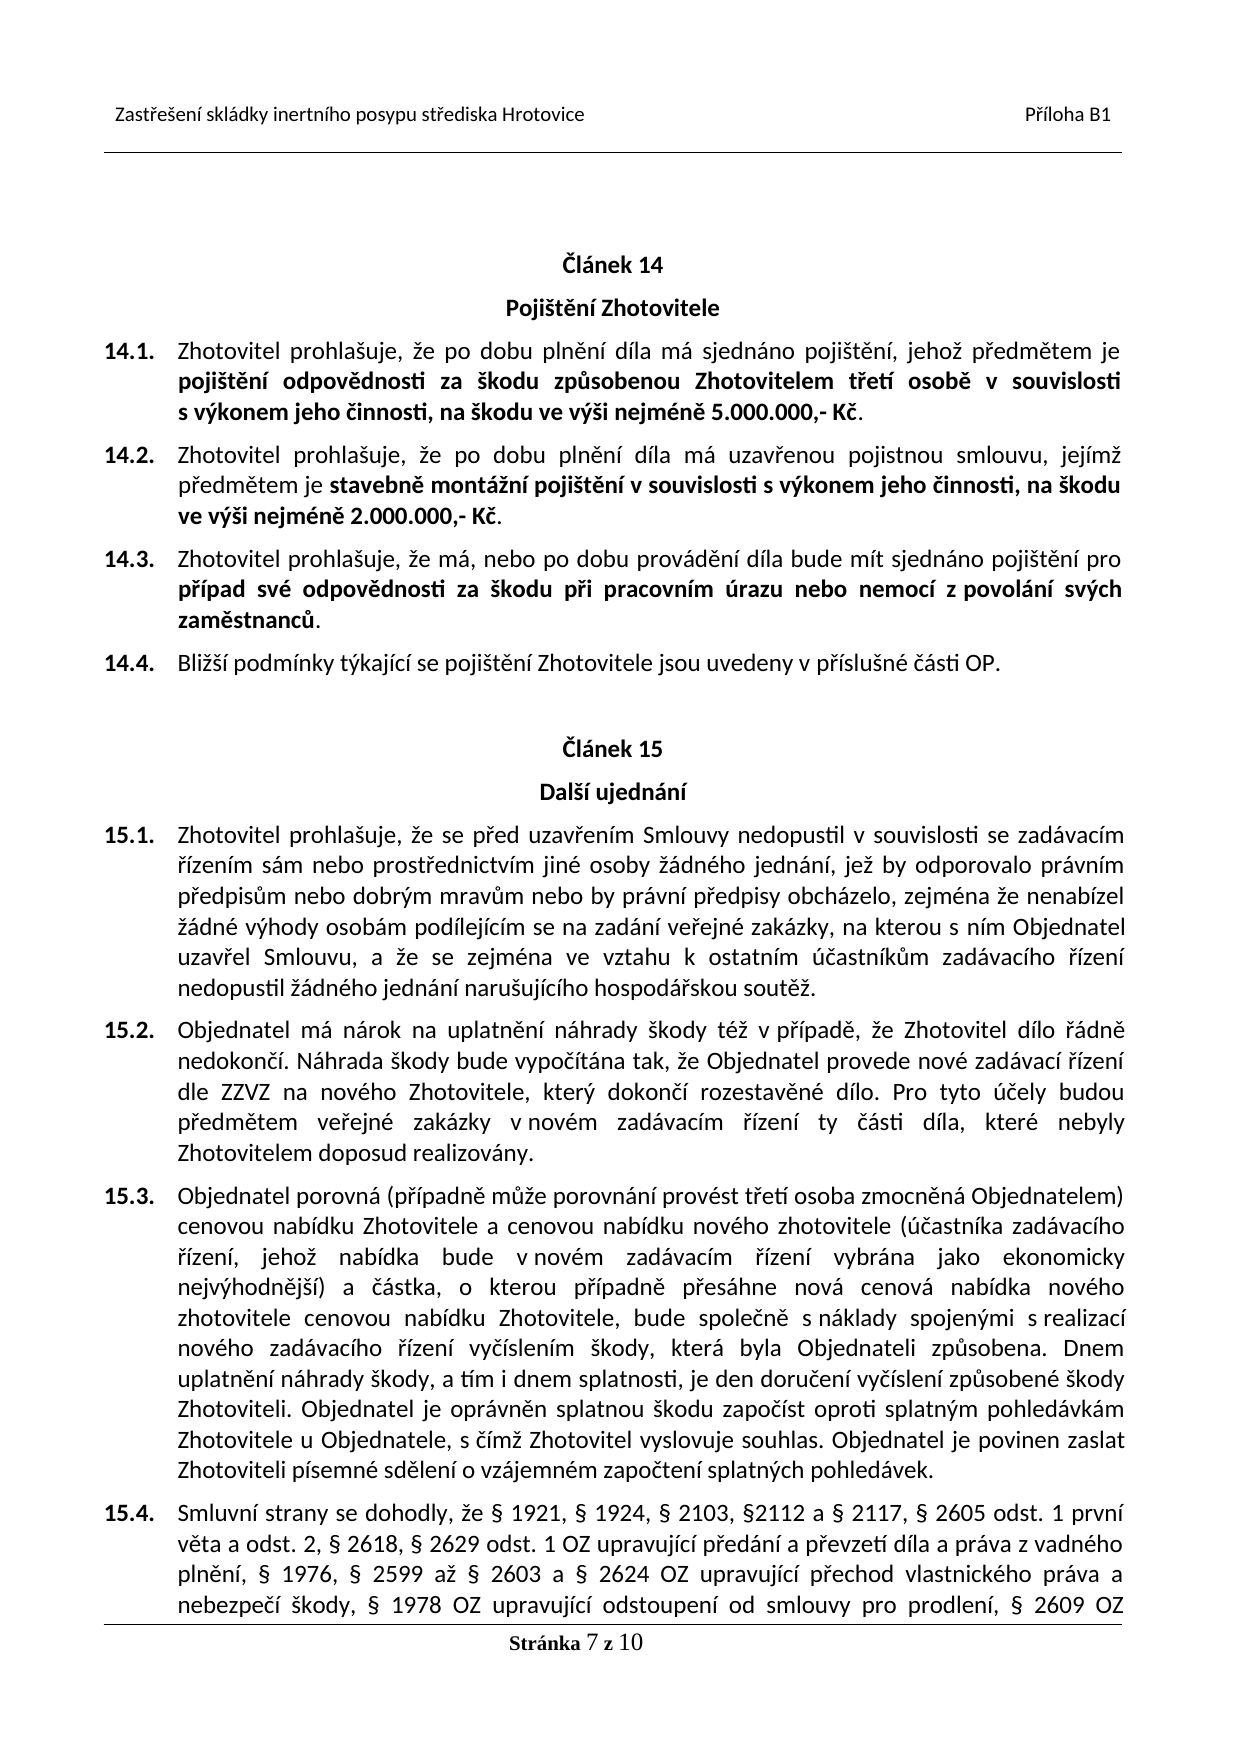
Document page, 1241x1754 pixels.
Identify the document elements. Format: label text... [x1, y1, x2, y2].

list Zhotovitel prohlašuje, že po dobu plnění díla má uzavřenou pojistnou smlouvu, jejímž předmětem je stavebně montážní pojištění v souvislosti s výkonem jeho činnosti, na škodu ve výši nejméně 2.000.000,- Kč. [103, 439, 1122, 530]
text Další ujednání [103, 776, 1122, 807]
text Článek 14 [103, 249, 1122, 279]
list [103, 1497, 1126, 1619]
list Zhotovitel prohlašuje, že se před uzavřením Smlouvy nedopustil v souvislosti se zadávacím řízením sám nebo prostřednictvím jiné osoby žádného jednání, jež by odporovalo právním předpisům nebo dobrým mravům nebo by právní předpisy obcházelo, zejména že nenabízel žádné výhody osobám podílejícím se na zadání veřejné zakázky, na kterou s ním Objednatel uzavřel Smlouvu, a že se zejména ve vztahu k ostatním účastníkům zadávacího řízení nedopustil žádného jednání narušujícího hospodářskou soutěž. [103, 819, 1126, 1002]
text Článek 15 [103, 733, 1122, 763]
list Objednatel má nárok na uplatnění náhrady škody též v případě, že Zhotovitel dílo řádně nedokončí. Náhrada škody bude vypočítána tak, že Objednatel provede nové zadávací řízení dle ZZVZ na nového Zhotovitele, který dokončí rozestavěné dílo. Pro tyto účely budou předmětem veřejné zakázky v novém zadávacím řízení ty části díla, které nebyly Zhotovitelem doposud realizovány. [103, 1015, 1126, 1167]
list Zhotovitel prohlašuje, že po dobu plnění díla má sjednáno pojištění, jehož předmětem je pojištění odpovědnosti za škodu způsobenou Zhotovitelem třetí osobě v souvislosti s výkonem jeho činnosti, na škodu ve výši nejméně 5.000.000,- Kč. [103, 335, 1122, 426]
list Zhotovitel prohlašuje, že má, nebo po dobu provádění díla bude mít sjednáno pojištění pro případ své odpovědnosti za škodu při pracovním úrazu nebo nemocí z povolání svých zaměstnanců. [103, 543, 1122, 634]
list Objednatel porovná (případně může porovnání provést třetí osoba zmocněná Objednatelem) cenovou nabídku Zhotovitele a cenovou nabídku nového zhotovitele (účastníka zadávacího řízení, jehož nabídka bude v novém zadávacím řízení vybrána jako ekonomicky nejvýhodnější) a částka, o kterou případně přesáhne nová cenová nabídka nového zhotovitele cenovou nabídku Zhotovitele, bude společně s náklady spojenými s realizací nového zadávacího řízení vyčíslením škody, která byla Objednateli způsobena. Dnem uplatnění náhrady škody, a tím i dnem splatnosti, je den doručení vyčíslení způsobené škody Zhotoviteli. Objednatel je oprávněn splatnou škodu započíst oproti splatným pohledávkám Zhotovitele u Objednatele, s čímž Zhotovitel vyslovuje souhlas. Objednatel je povinen zaslat Zhotoviteli písemné sdělení o vzájemném započtení splatných pohledávek. [103, 1180, 1126, 1485]
list Bližší podmínky týkající se pojištění Zhotovitele jsou uvedeny v příslušné části OP. [103, 647, 1122, 677]
text Pojištění Zhotovitele [103, 292, 1122, 322]
